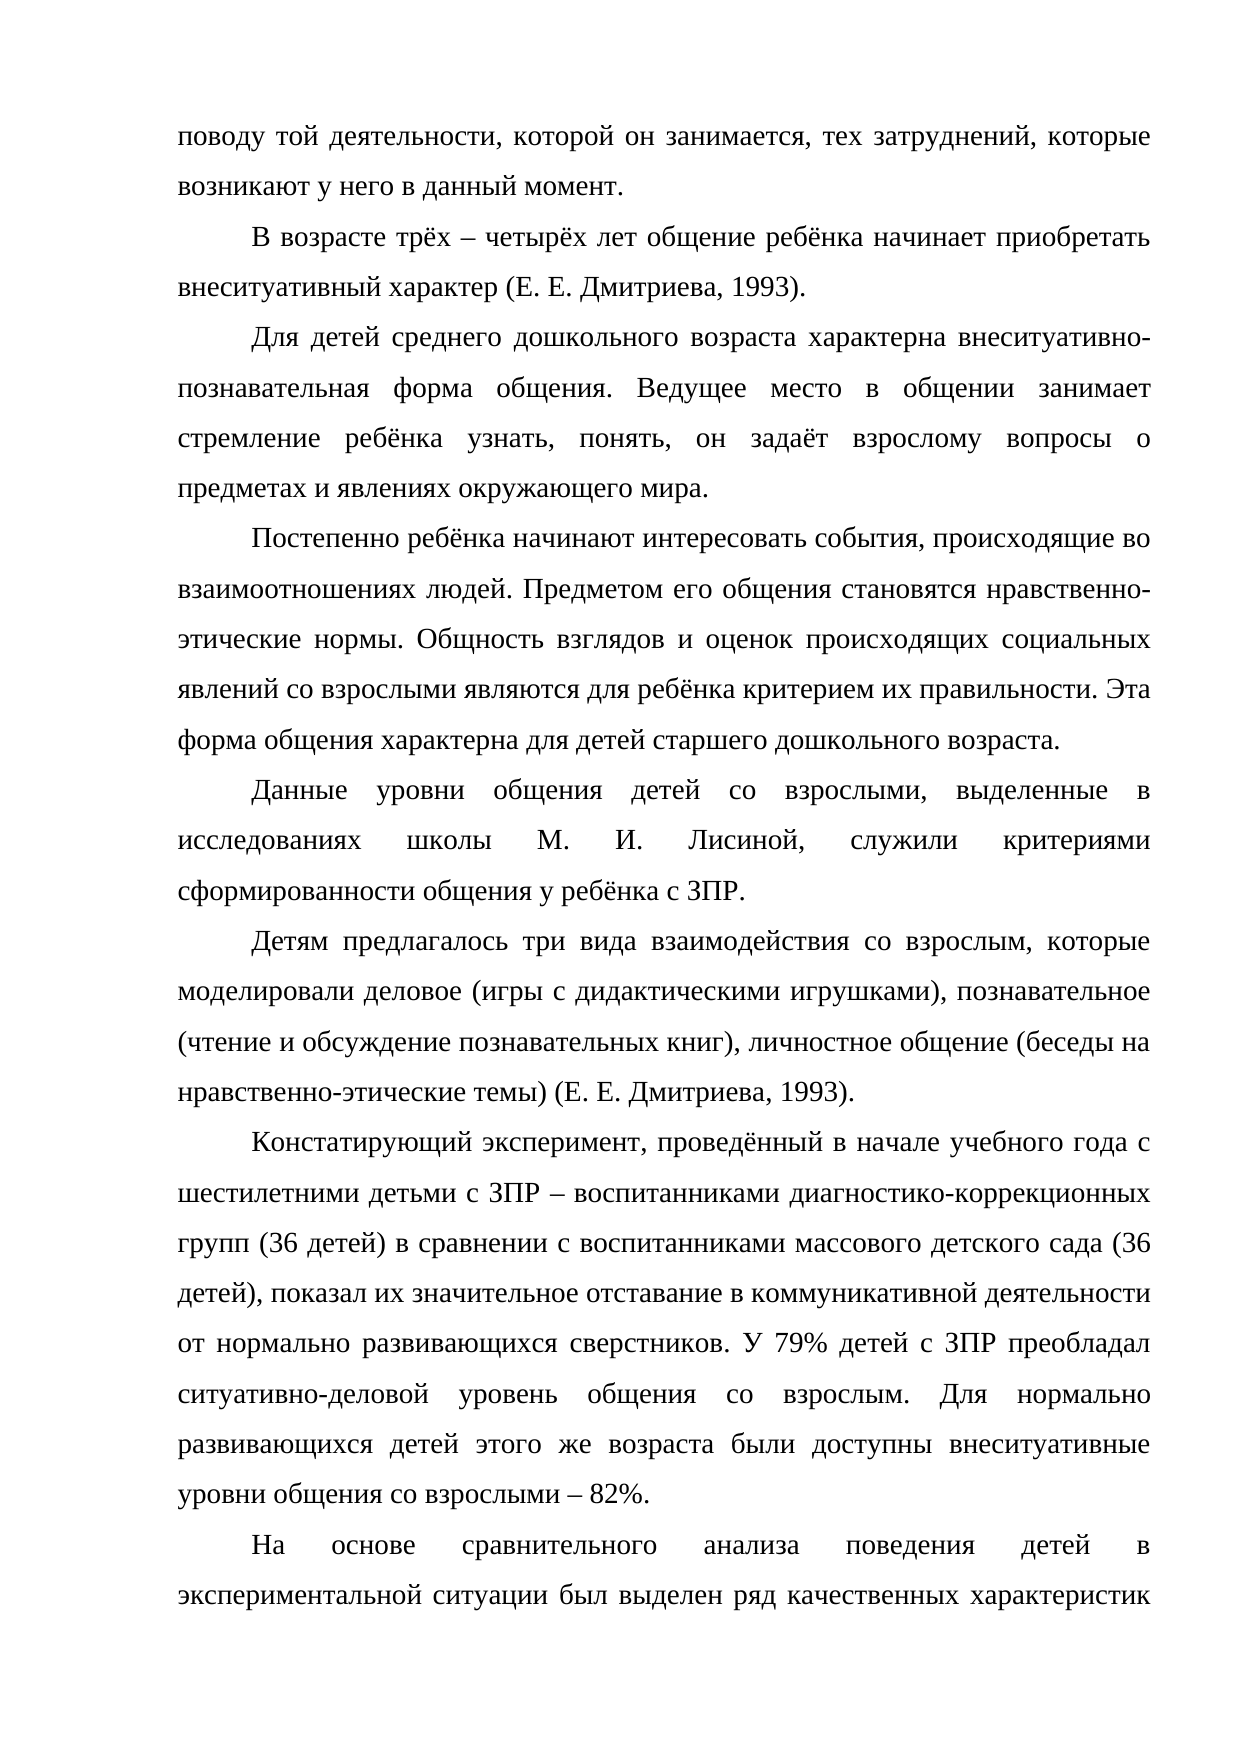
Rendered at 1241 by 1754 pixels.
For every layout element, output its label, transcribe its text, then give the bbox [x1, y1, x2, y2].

text Для детей среднего дошкольного возраста характерна внеситуативно-познавательная форма общения. Ведущее место в общении занимает стремление ребёнка узнать, понять, он задаёт взрослому вопросы о предметах и явлениях окружающего мира. [177, 319, 1152, 504]
text Констатирующий эксперимент, проведённый в начале учебного года с шестилетними детьми с ЗПР – воспитанниками диагностико-коррекционных групп (36 детей) в сравнении с воспитанниками массового детского сада (36 детей), показал их значительное отставание в коммуникативной деятельности от нормально развивающихся сверстников. У 79% детей с ЗПР преобладал ситуативно-деловой уровень общения со взрослым. Для нормально развивающихся детей этого же возраста были доступны внеситуативные уровни общения со взрослыми – 82%. [177, 1124, 1152, 1510]
text В возрасте трёх – четырёх лет общение ребёнка начинает приобретать внеситуативный характер (Е. Е. Дмитриева, 1993). [177, 219, 1152, 303]
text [177, 118, 1152, 202]
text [177, 1527, 1152, 1611]
text Данные уровни общения детей со взрослыми, выделенные в исследованиях школы М. И. Лисиной, служили критериями сформированности общения у ребёнка с ЗПР. [177, 772, 1152, 906]
text Детям предлагалось три вида взаимодействия со взрослым, которые моделировали деловое (игры с дидактическими игрушками), познавательное (чтение и обсуждение познавательных книг), личностное общение (беседы на нравственно-этические темы) (Е. Е. Дмитриева, 1993). [177, 923, 1152, 1108]
text Постепенно ребёнка начинают интересовать события, происходящие во взаимоотношениях людей. Предметом его общения становятся нравственно-этические нормы. Общность взглядов и оценок происходящих социальных явлений со взрослыми являются для ребёнка критерием их правильности. Эта форма общения характерна для детей старшего дошкольного возраста. [177, 521, 1152, 755]
